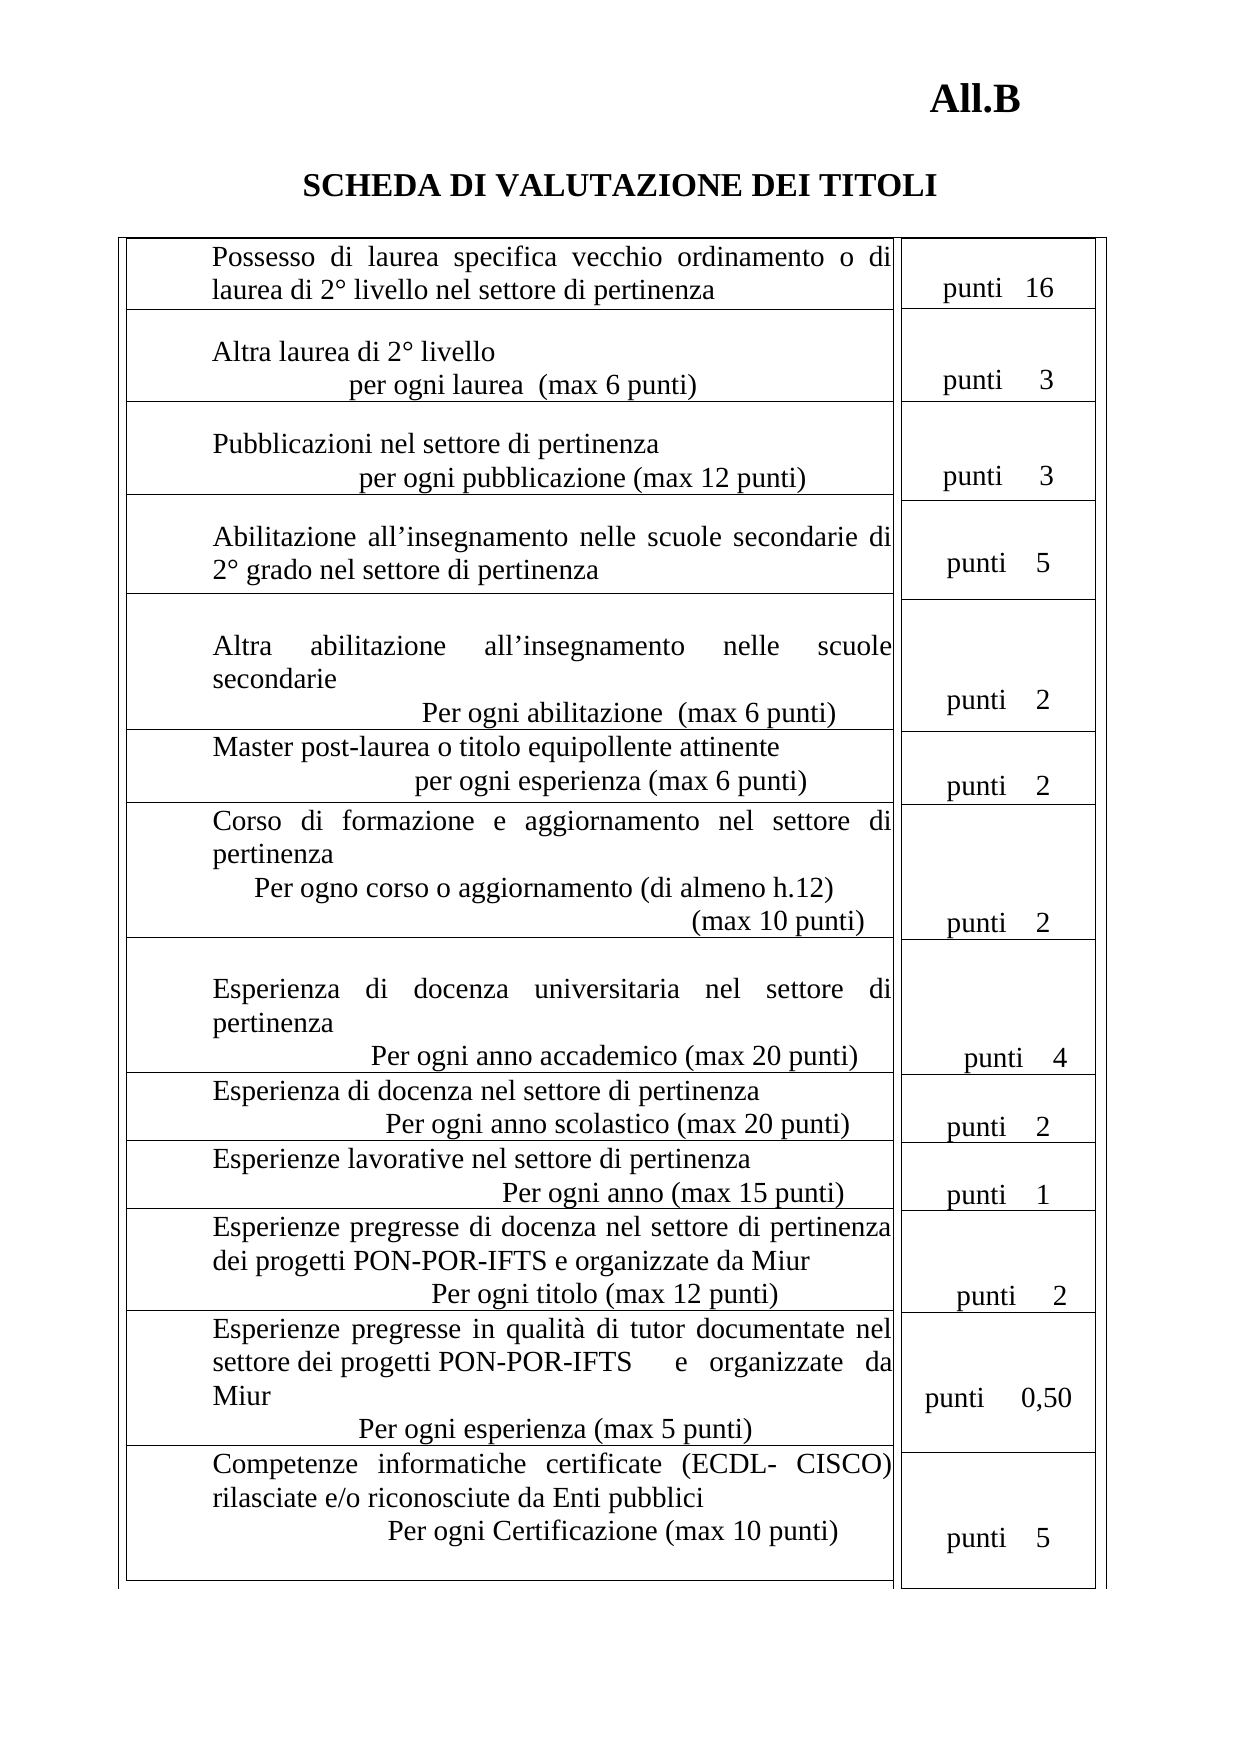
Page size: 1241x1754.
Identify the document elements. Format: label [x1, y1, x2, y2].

table_header [902, 600, 1095, 731]
table_header [902, 1211, 1095, 1312]
table_header [119, 238, 893, 1589]
table_header [902, 239, 1095, 308]
table_header [902, 309, 1095, 401]
table_header [902, 1075, 1095, 1142]
table_header [902, 402, 1095, 500]
table_header [1096, 238, 1106, 1589]
table_header [902, 1313, 1095, 1452]
table_header [902, 501, 1095, 599]
table_header [894, 238, 901, 1589]
table_header [902, 732, 1095, 804]
table_header [902, 1453, 1095, 1588]
table_header [902, 805, 1095, 939]
table_header [902, 940, 1095, 1074]
table_header [902, 1143, 1095, 1210]
